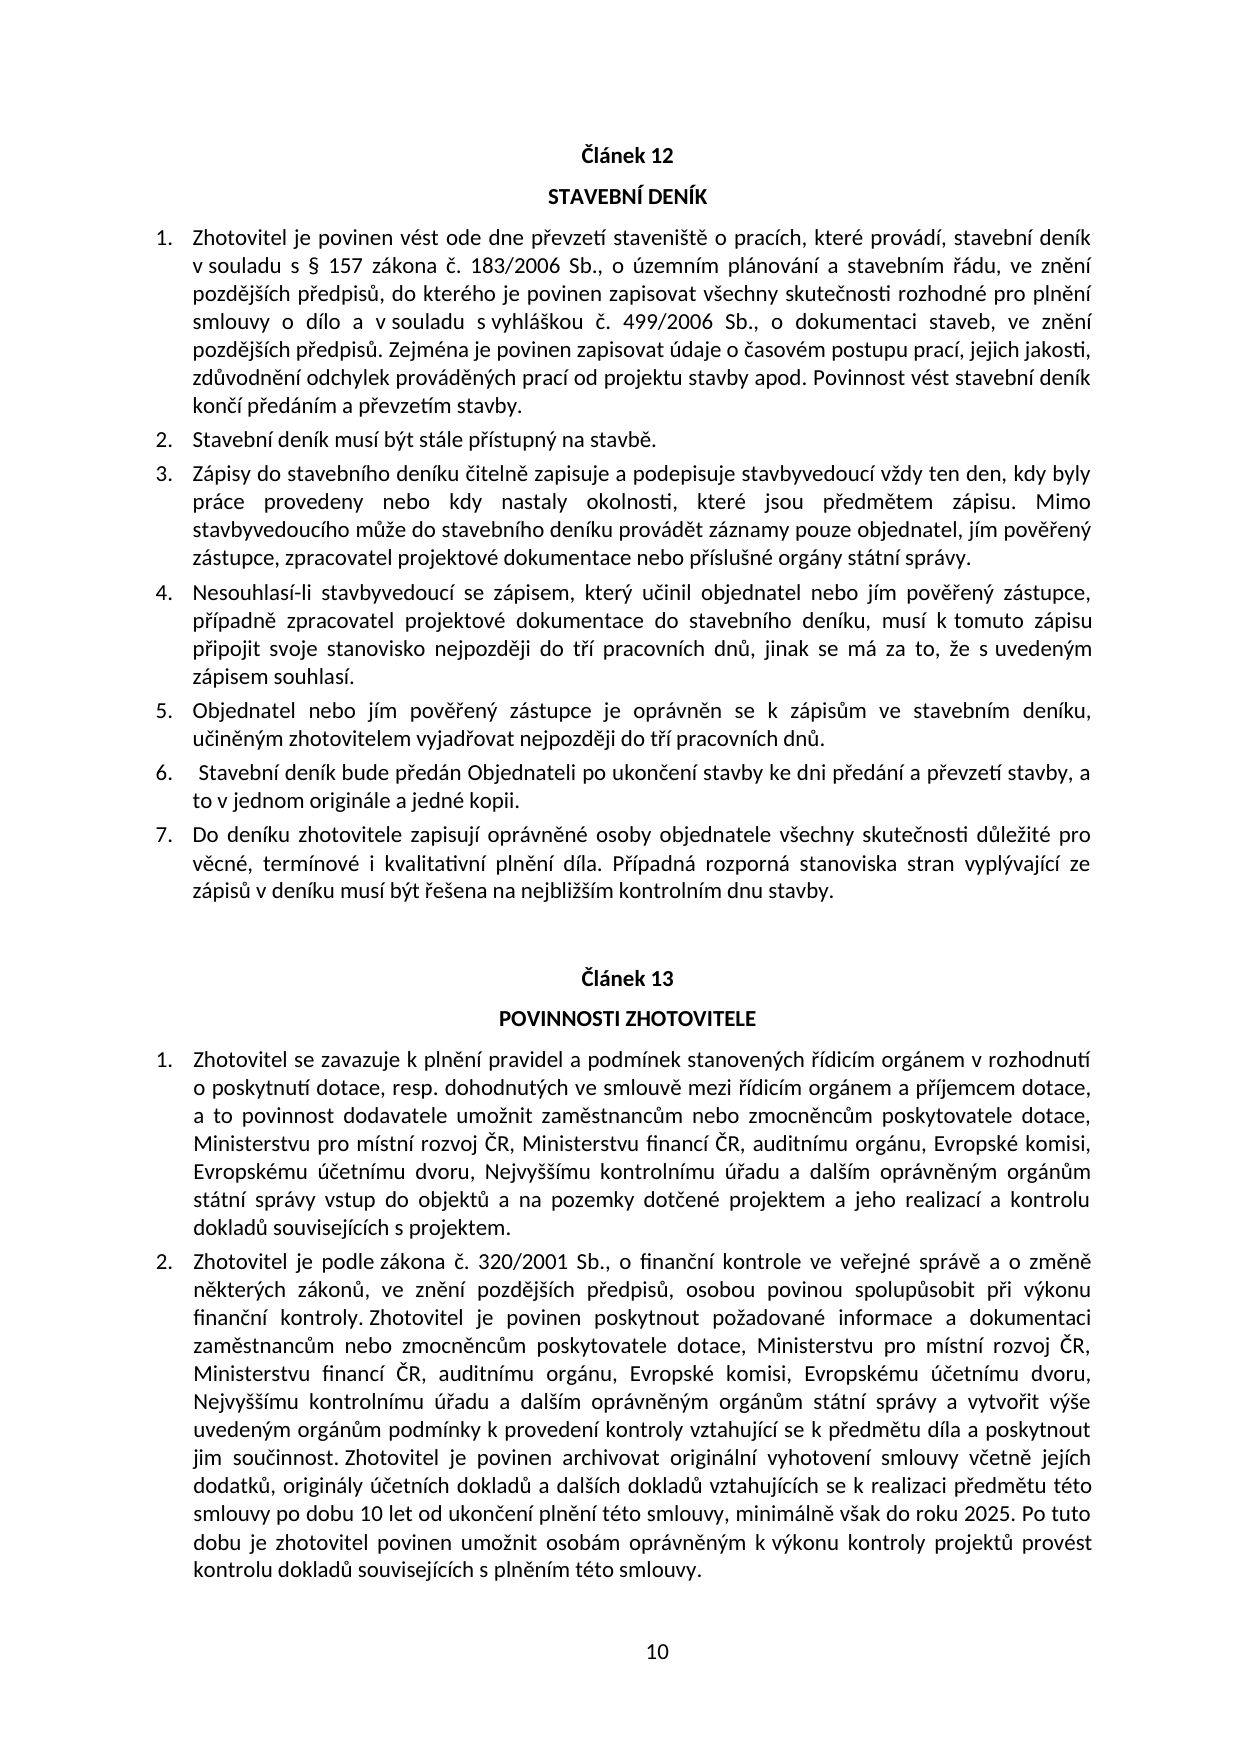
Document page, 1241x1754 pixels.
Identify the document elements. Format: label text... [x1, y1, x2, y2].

list Zhotovitel se zavazuje k plnění pravidel a podmínek stanovených řídicím orgánem v rozhodnutí o poskytnutí dotace, resp. dohodnutých ve smlouvě mezi řídicím orgánem a příjemcem dotace, a to povinnost dodavatele umožnit zaměstnancům nebo zmocněncům poskytovatele dotace, Ministerstvu pro místní rozvoj ČR, Ministerstvu financí ČR, auditnímu orgánu, Evropské komisi, Evropskému účetnímu dvoru, Nejvyššímu kontrolnímu úřadu a dalším oprávněným orgánům státní správy vstup do objektů a na pozemky dotčené projektem a jeho realizací a kontrolu dokladů souvisejících s projektem. [156, 1045, 1093, 1241]
list Nesouhlasí-li stavbyvedoucí se zápisem, který učinil objednatel nebo jím pověřený zástupce, případně zpracovatel projektové dokumentace do stavebního deníku, musí k tomuto zápisu připojit svoje stanovisko nejpozději do tří pracovních dnů, jinak se má za to, že s uvedeným zápisem souhlasí. [155, 578, 1093, 690]
list Zhotovitel je povinen vést ode dne převzetí staveniště o pracích, které provádí, stavební deník v souladu s § 157 zákona č. 183/2006 Sb., o územním plánování a stavebním řádu, ve znění pozdějších předpisů, do kterého je povinen zapisovat všechny skutečnosti rozhodné pro plnění smlouvy o dílo a v souladu s vyhláškou č. 499/2006 Sb., o dokumentaci staveb, ve znění pozdějších předpisů. Zejména je povinen zapisovat údaje o časovém postupu prací, jejich jakosti, zdůvodnění odchylek prováděných prací od projektu stavby apod. Povinnost vést stavební deník končí předáním a převzetím stavby. [155, 223, 1093, 419]
subtitle Článek 12 [162, 142, 1093, 170]
subtitle Článek 13 [162, 964, 1093, 992]
list Do deníku zhotovitele zapisují oprávněné osoby objednatele všechny skutečnosti důležité pro věcné, termínové i kvalitativní plnění díla. Případná rozporná stanoviska stran vyplývající ze zápisů v deníku musí být řešena na nejbližším kontrolním dnu stavby. [155, 821, 1093, 905]
list Stavební deník bude předán Objednateli po ukončení stavby ke dni předání a převzetí stavby, a to v jednom originále a jedné kopii. [155, 758, 1093, 814]
list Stavební deník musí být stále přístupný na stavbě. [155, 425, 1093, 453]
text Stavební deník [162, 182, 1093, 210]
list Zápisy do stavebního deníku čitelně zapisuje a podepisuje stavbyvedoucí vždy ten den, kdy byly práce provedeny nebo kdy nastaly okolnosti, které jsou předmětem zápisu. Mimo stavbyvedoucího může do stavebního deníku provádět záznamy pouze objednatel, jím pověřený zástupce, zpracovatel projektové dokumentace nebo příslušné orgány státní správy. [155, 459, 1093, 571]
text Povinnosti zhotovitele [162, 1004, 1093, 1032]
list Zhotovitel je podle zákona č. 320/2001 Sb., o finanční kontrole ve veřejné správě a o změně některých zákonů, ve znění pozdějších předpisů, osobou povinou spolupůsobit při výkonu finanční kontroly. Zhotovitel je povinen poskytnout požadované informace a dokumentaci zaměstnancům nebo zmocněncům poskytovatele dotace, Ministerstvu pro místní rozvoj ČR, Ministerstvu financí ČR, auditnímu orgánu, Evropské komisi, Evropskému účetnímu dvoru, Nejvyššímu kontrolnímu úřadu a dalším oprávněným orgánům státní správy a vytvořit výše uvedeným orgánům podmínky k provedení kontroly vztahující se k předmětu díla a poskytnout jim součinnost. Zhotovitel je povinen archivovat originální vyhotovení smlouvy včetně jejích dodatků, originály účetních dokladů a dalších dokladů vztahujících se k realizaci předmětu této smlouvy po dobu 10 let od ukončení plnění této smlouvy, minimálně však do roku 2025. Po tuto dobu je zhotovitel povinen umožnit osobám oprávněným k výkonu kontroly projektů provést kontrolu dokladů souvisejících s plněním této smlouvy. [156, 1247, 1093, 1584]
list Objednatel nebo jím pověřený zástupce je oprávněn se k zápisům ve stavebním deníku, učiněným zhotovitelem vyjadřovat nejpozději do tří pracovních dnů. [155, 696, 1093, 752]
